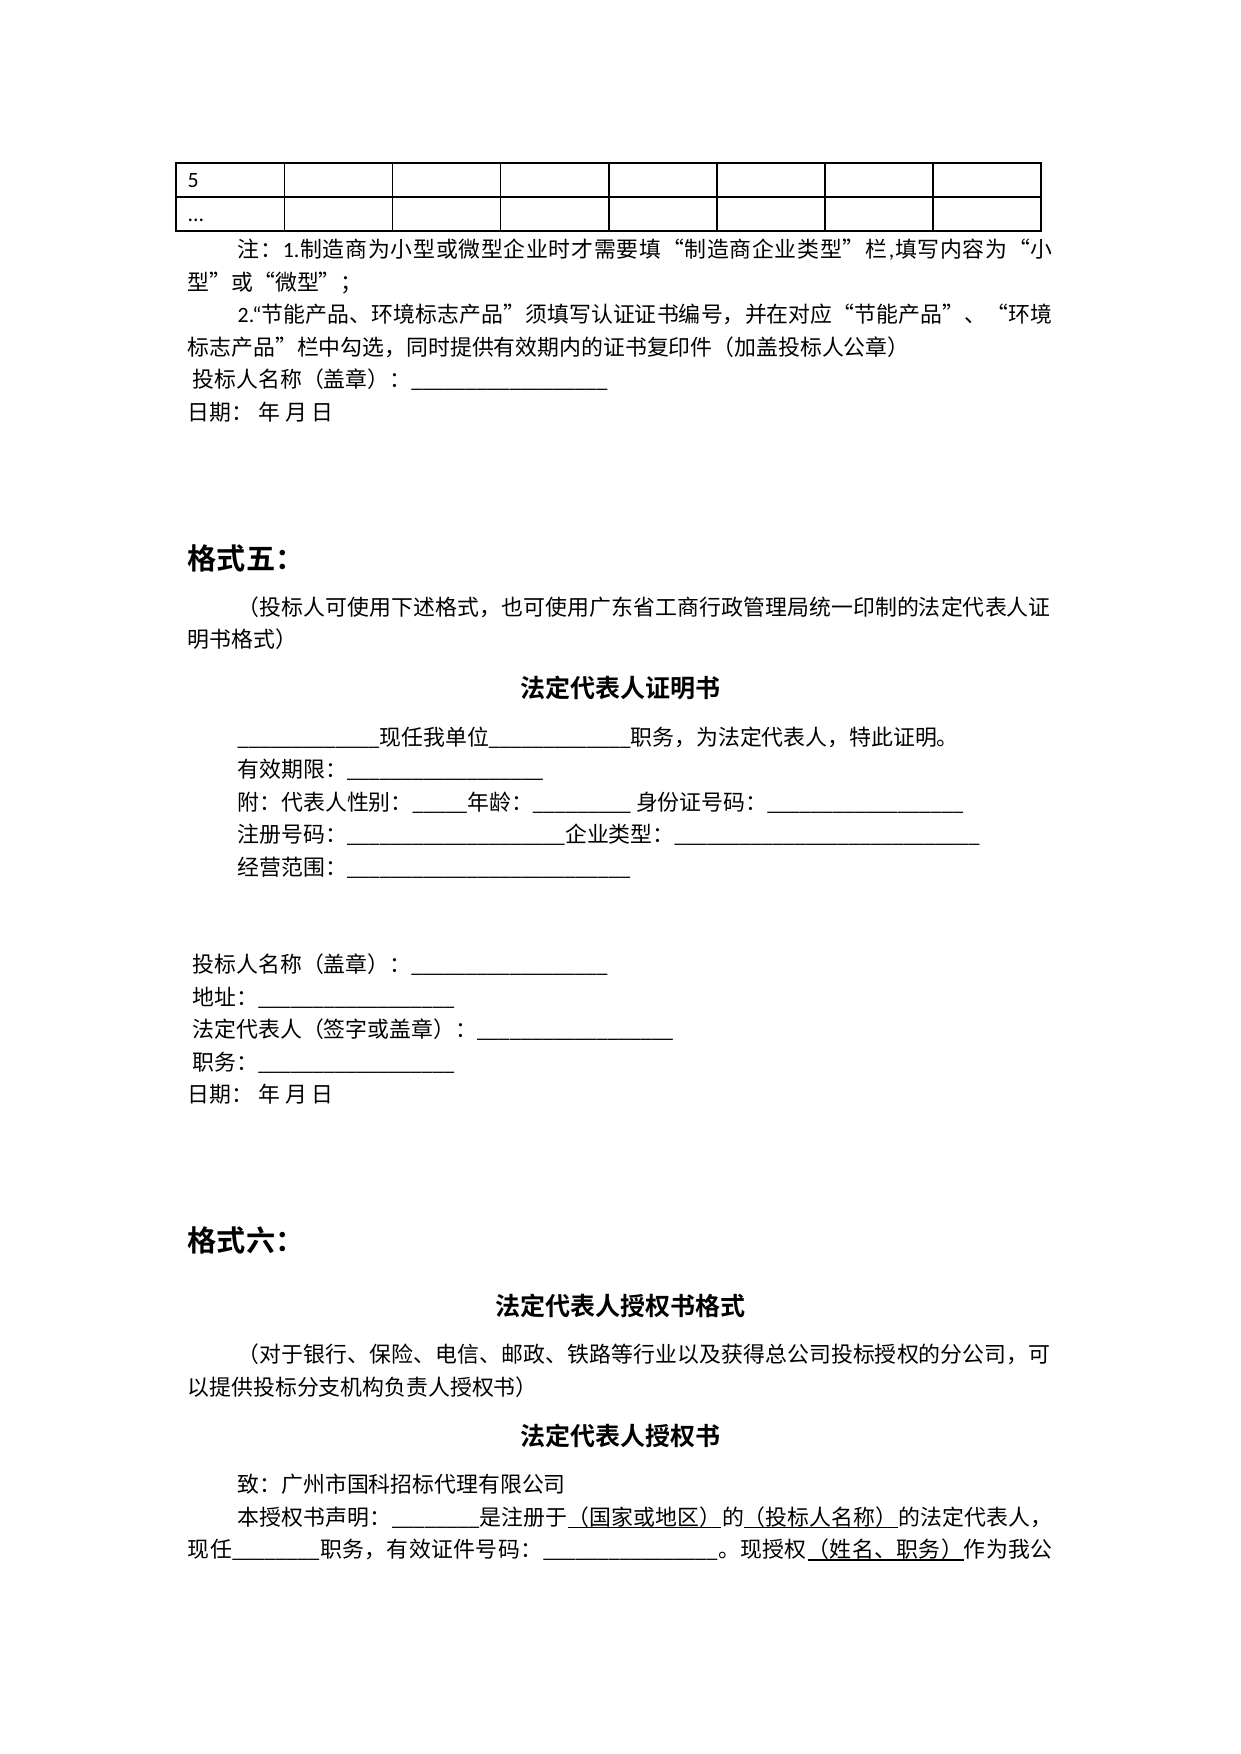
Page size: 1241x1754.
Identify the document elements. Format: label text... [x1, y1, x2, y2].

table_cell [718, 198, 824, 230]
table_cell 5 [177, 164, 284, 196]
table_cell [501, 164, 608, 196]
text _____________现任我单位_____________职务，为法定代表人，特此证明。 [187, 719, 1053, 752]
table_cell [826, 198, 932, 230]
text 注：1.制造商为小型或微型企业时才需要填“制造商企业类型”栏,填写内容为“小型”或“微型”； [187, 232, 1053, 297]
table_cell [393, 198, 500, 230]
text 地址：__________________ [187, 979, 1053, 1012]
text 投标人名称（盖章）：__________________ [187, 947, 1053, 979]
text 职务：__________________ [187, 1044, 1053, 1077]
text 投标人名称（盖章）：__________________ [187, 362, 1053, 394]
table_cell ... [177, 198, 284, 230]
table_cell [718, 164, 824, 196]
text 注册号码：____________________企业类型：____________________________ [187, 817, 1053, 849]
text 有效期限：__________________ [187, 752, 1053, 784]
table_cell [826, 164, 932, 196]
table_cell [285, 164, 392, 196]
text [187, 1499, 1053, 1564]
text 法定代表人证明书 [187, 654, 1053, 719]
text 法定代表人（签字或盖章）：__________________ [187, 1012, 1053, 1044]
text （投标人可使用下述格式，也可使用广东省工商行政管理局统一印制的法定代表人证明书格式） [187, 589, 1053, 654]
table_cell [393, 164, 500, 196]
text （对于银行、保险、电信、邮政、铁路等行业以及获得总公司投标授权的分公司，可以提供投标分支机构负责人授权书） [187, 1337, 1053, 1402]
table_cell [501, 198, 608, 230]
text 2.“节能产品、环境标志产品”须填写认证证书编号，并在对应“节能产品”、“环境标志产品”栏中勾选，同时提供有效期内的证书复印件（加盖投标人公章） [187, 297, 1053, 362]
table_cell [610, 164, 716, 196]
text 附：代表人性别：_____年龄：_________ 身份证号码：__________________ [187, 784, 1053, 817]
table_cell [285, 198, 392, 230]
table_cell [610, 198, 716, 230]
text 日期： 年 月 日 [187, 394, 1053, 427]
text 日期： 年 月 日 [187, 1077, 1053, 1109]
text 致：广州市国科招标代理有限公司 [187, 1467, 1053, 1499]
table_cell [934, 198, 1040, 230]
text 经营范围：__________________________ [187, 849, 1053, 882]
table_cell [934, 164, 1040, 196]
text 法定代表人授权书格式 [187, 1272, 1053, 1337]
text 格式五： [187, 524, 1053, 589]
text 格式六： [187, 1207, 1053, 1272]
text 法定代表人授权书 [187, 1402, 1053, 1467]
